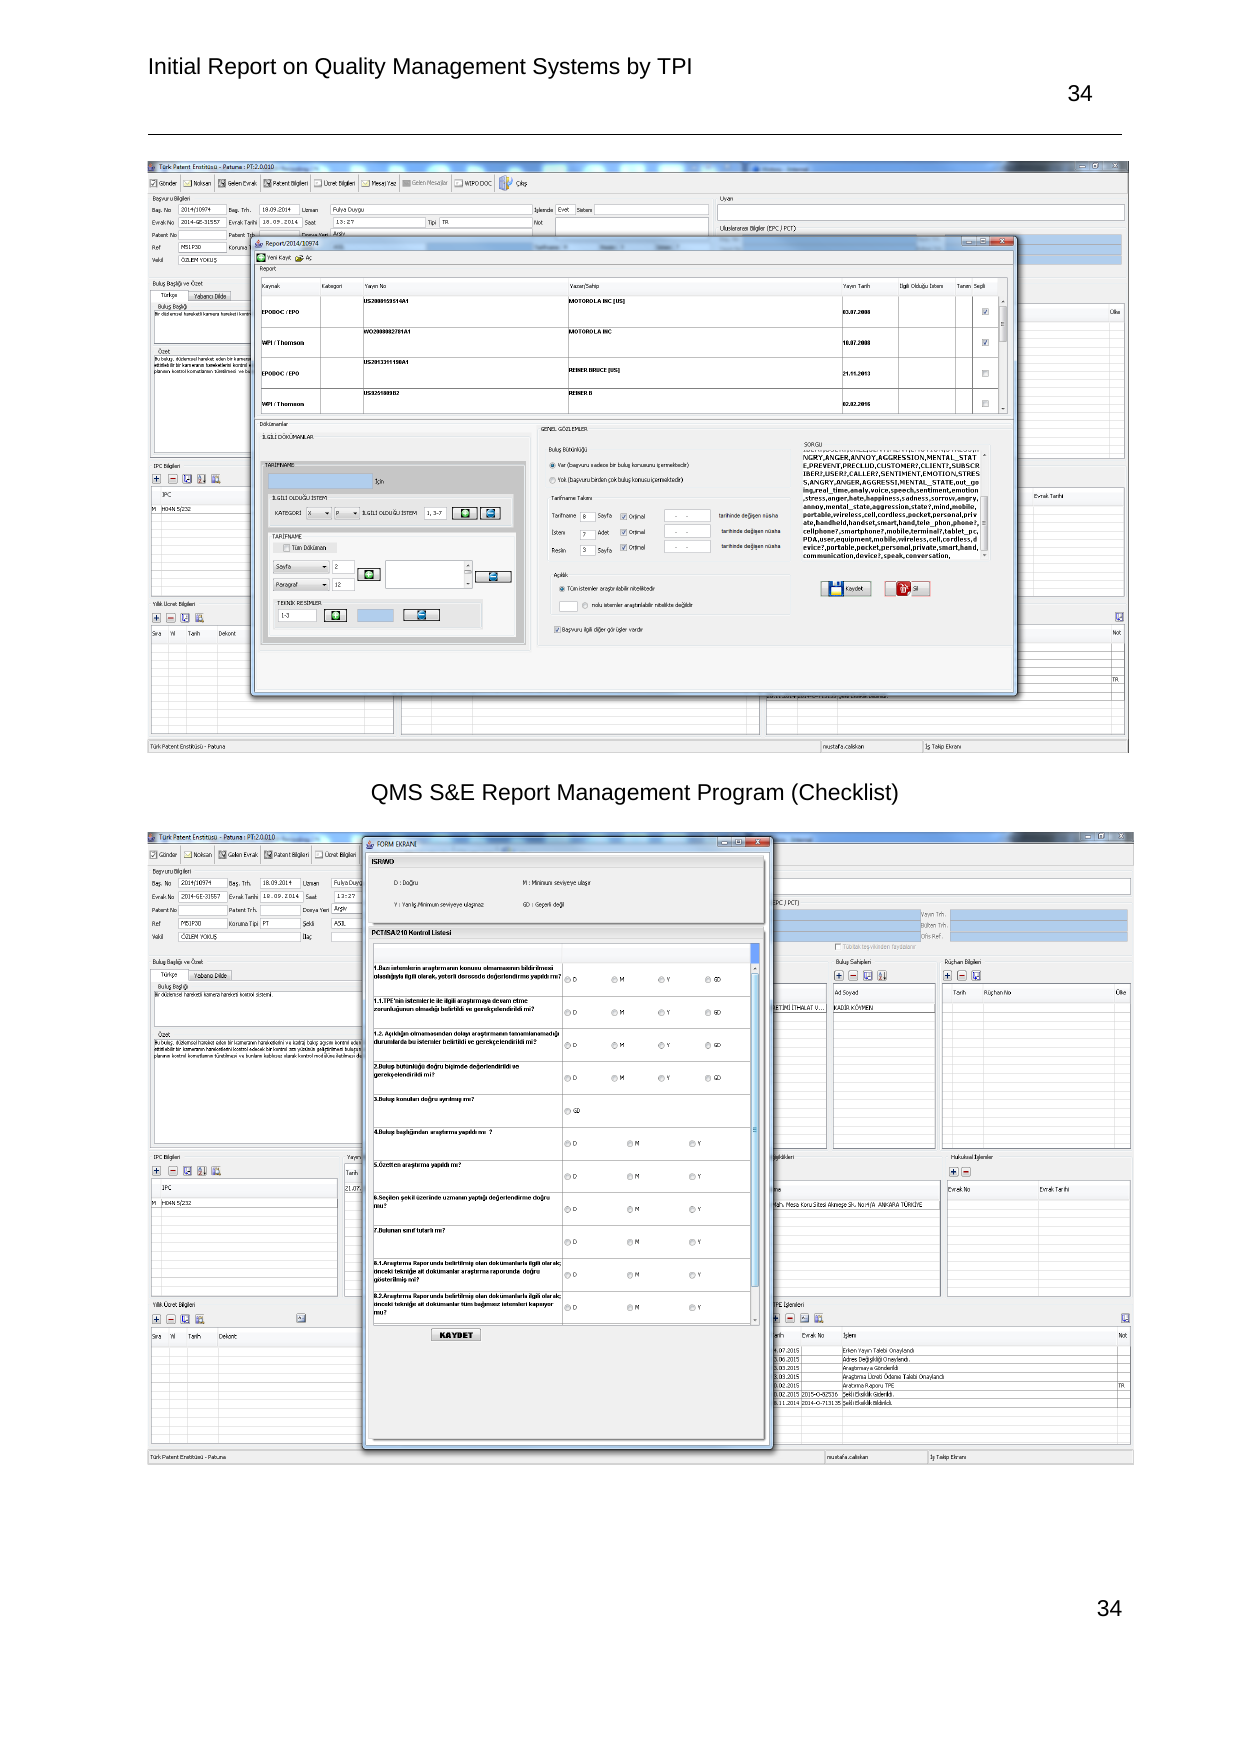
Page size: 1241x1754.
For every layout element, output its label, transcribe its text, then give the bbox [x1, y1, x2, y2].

picture [147, 161, 1129, 753]
picture [147, 832, 1134, 1465]
text QMS S&E Report Management Program (Checklist) [148, 779, 1122, 806]
